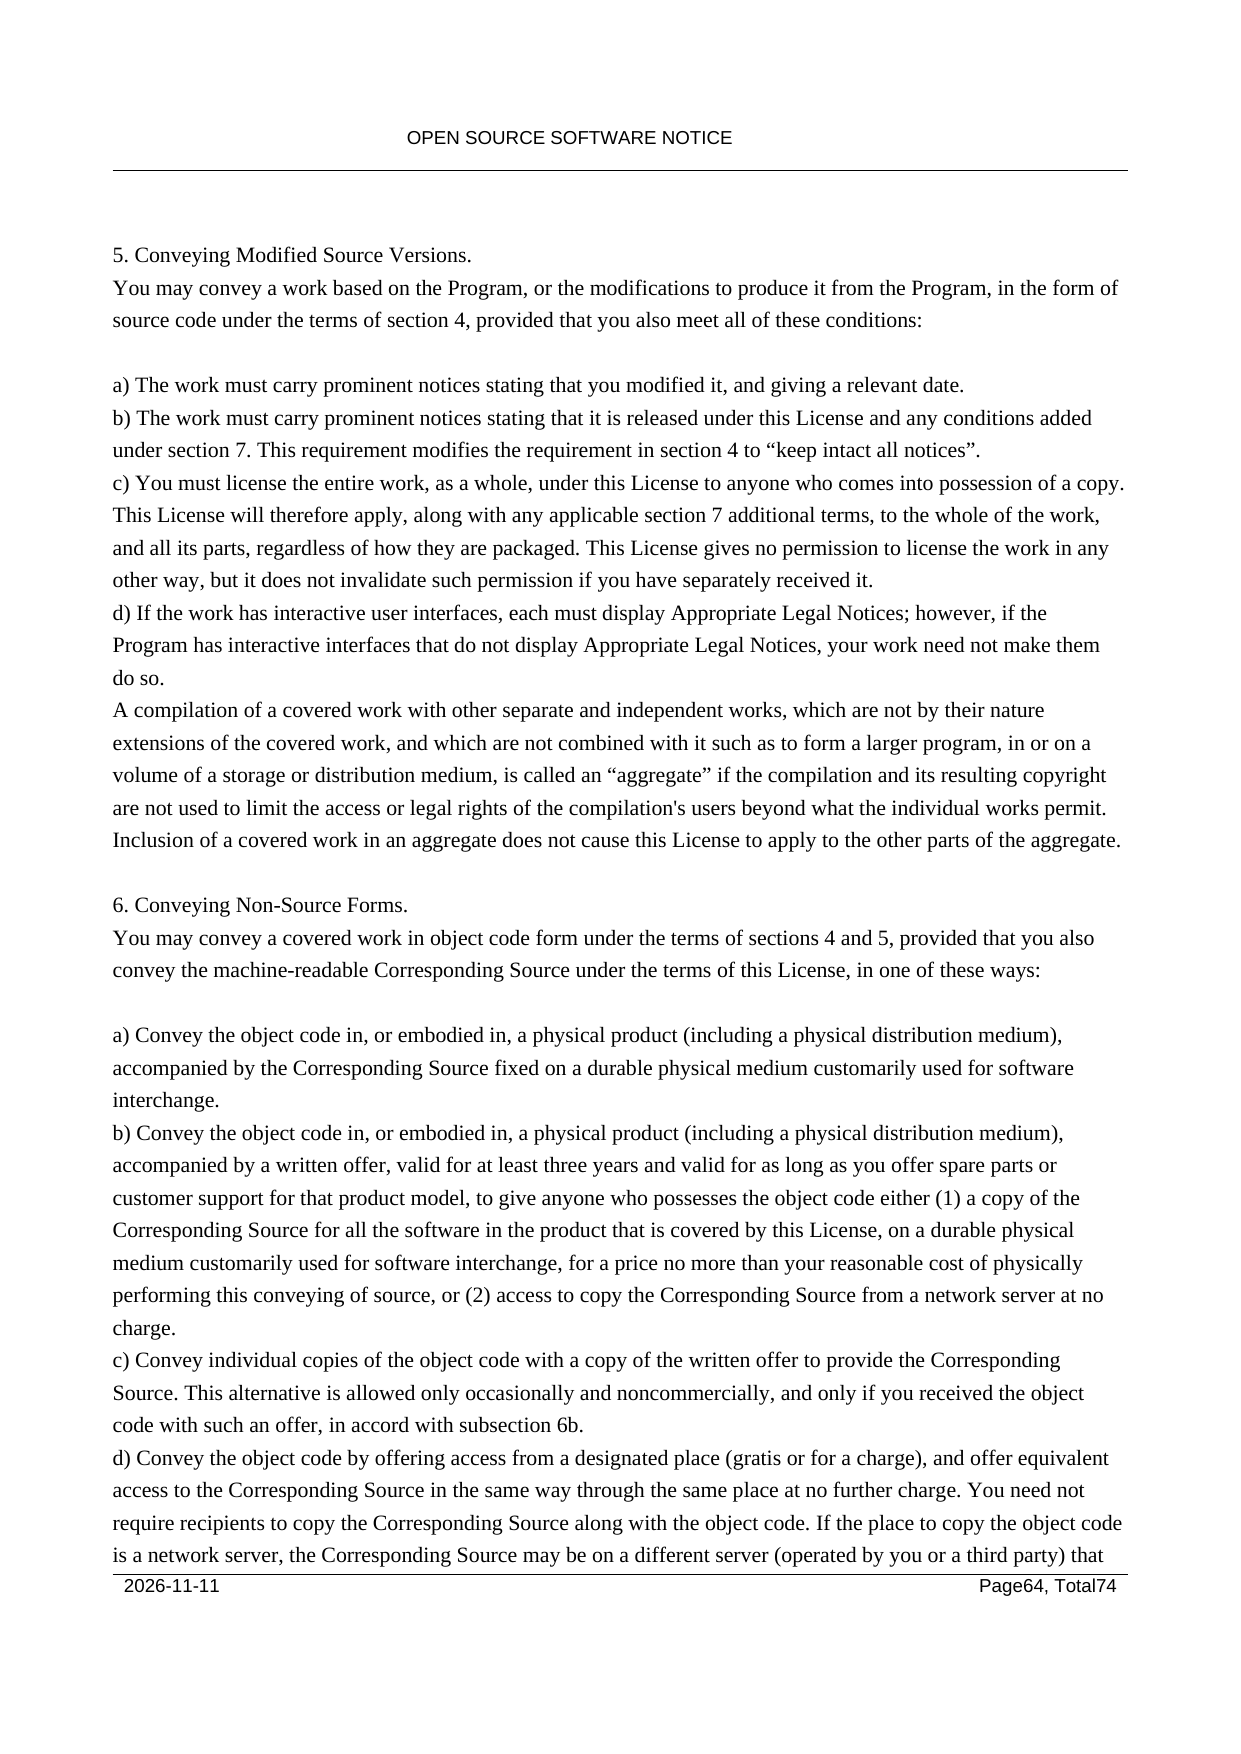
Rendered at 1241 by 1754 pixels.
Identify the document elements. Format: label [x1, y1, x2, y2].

text [112, 206, 1128, 1571]
